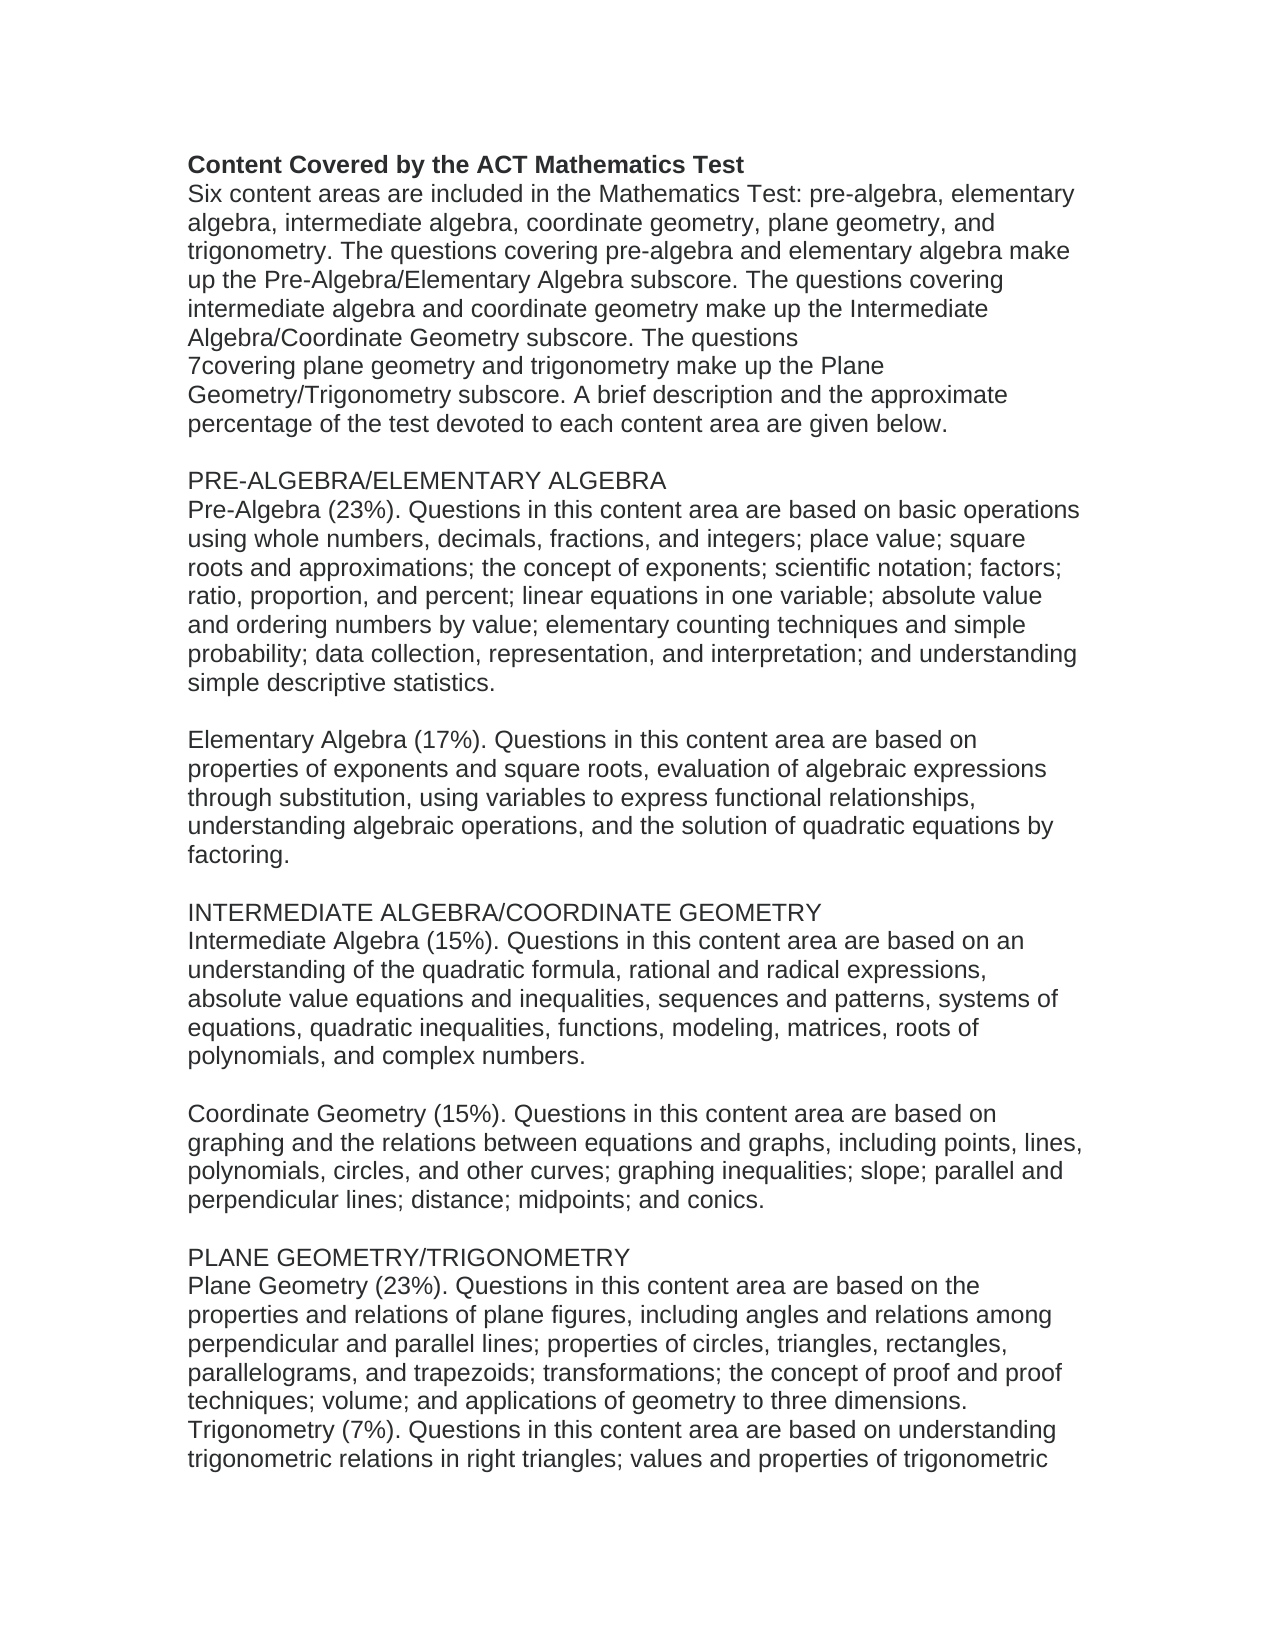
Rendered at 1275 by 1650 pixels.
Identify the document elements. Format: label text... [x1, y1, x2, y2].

text Coordinate Geometry (15%). Questions in this content area are based on graphing and the relations between equations and graphs, including points, lines, polynomials, circles, and other curves; graphing inequalities; slope; parallel and perpendicular lines; distance; midpoints; and conics. [187, 1099, 1087, 1214]
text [187, 1415, 1087, 1472]
text PRE-ALGEBRA/ELEMENTARY ALGEBRA [187, 466, 1087, 495]
text Elementary Algebra (17%). Questions in this content area are based on properties of exponents and square roots, evaluation of algebraic expressions through substitution, using variables to express functional relationships, understanding algebraic operations, and the solution of quadratic equations by factoring. [187, 725, 1087, 869]
text Content Covered by the ACT Mathematics Test [187, 150, 1087, 179]
text 7covering plane geometry and trigonometry make up the Plane Geometry/Trigonometry subscore. A brief description and the approximate percentage of the test devoted to each content area are given below. [187, 351, 1087, 437]
text Intermediate Algebra (15%). Questions in this content area are based on an understanding of the quadratic formula, rational and radical expressions, absolute value equations and inequalities, sequences and patterns, systems of equations, quadratic inequalities, functions, modeling, matrices, roots of polynomials, and complex numbers. [187, 926, 1087, 1070]
text Six content areas are included in the Mathematics Test: pre-algebra, elementary algebra, intermediate algebra, coordinate geometry, plane geometry, and trigonometry. The questions covering pre-algebra and elementary algebra make up the Pre-Algebra/Elementary Algebra subscore. The questions covering intermediate algebra and coordinate geometry make up the Intermediate Algebra/Coordinate Geometry subscore. The questions [187, 179, 1087, 351]
text Plane Geometry (23%). Questions in this content area are based on the properties and relations of plane figures, including angles and relations among perpendicular and parallel lines; properties of circles, triangles, rectangles, parallelograms, and trapezoids; transformations; the concept of proof and proof techniques; volume; and applications of geometry to three dimensions. [187, 1271, 1087, 1415]
text Pre-Algebra (23%). Questions in this content area are based on basic operations using whole numbers, decimals, fractions, and integers; place value; square roots and approximations; the concept of exponents; scientific notation; factors; ratio, proportion, and percent; linear equations in one variable; absolute value and ordering numbers by value; elementary counting techniques and simple probability; data collection, representation, and interpretation; and understanding simple descriptive statistics. [187, 495, 1087, 696]
text INTERMEDIATE ALGEBRA/COORDINATE GEOMETRY [187, 897, 1087, 926]
text PLANE GEOMETRY/TRIGONOMETRY [187, 1242, 1087, 1271]
